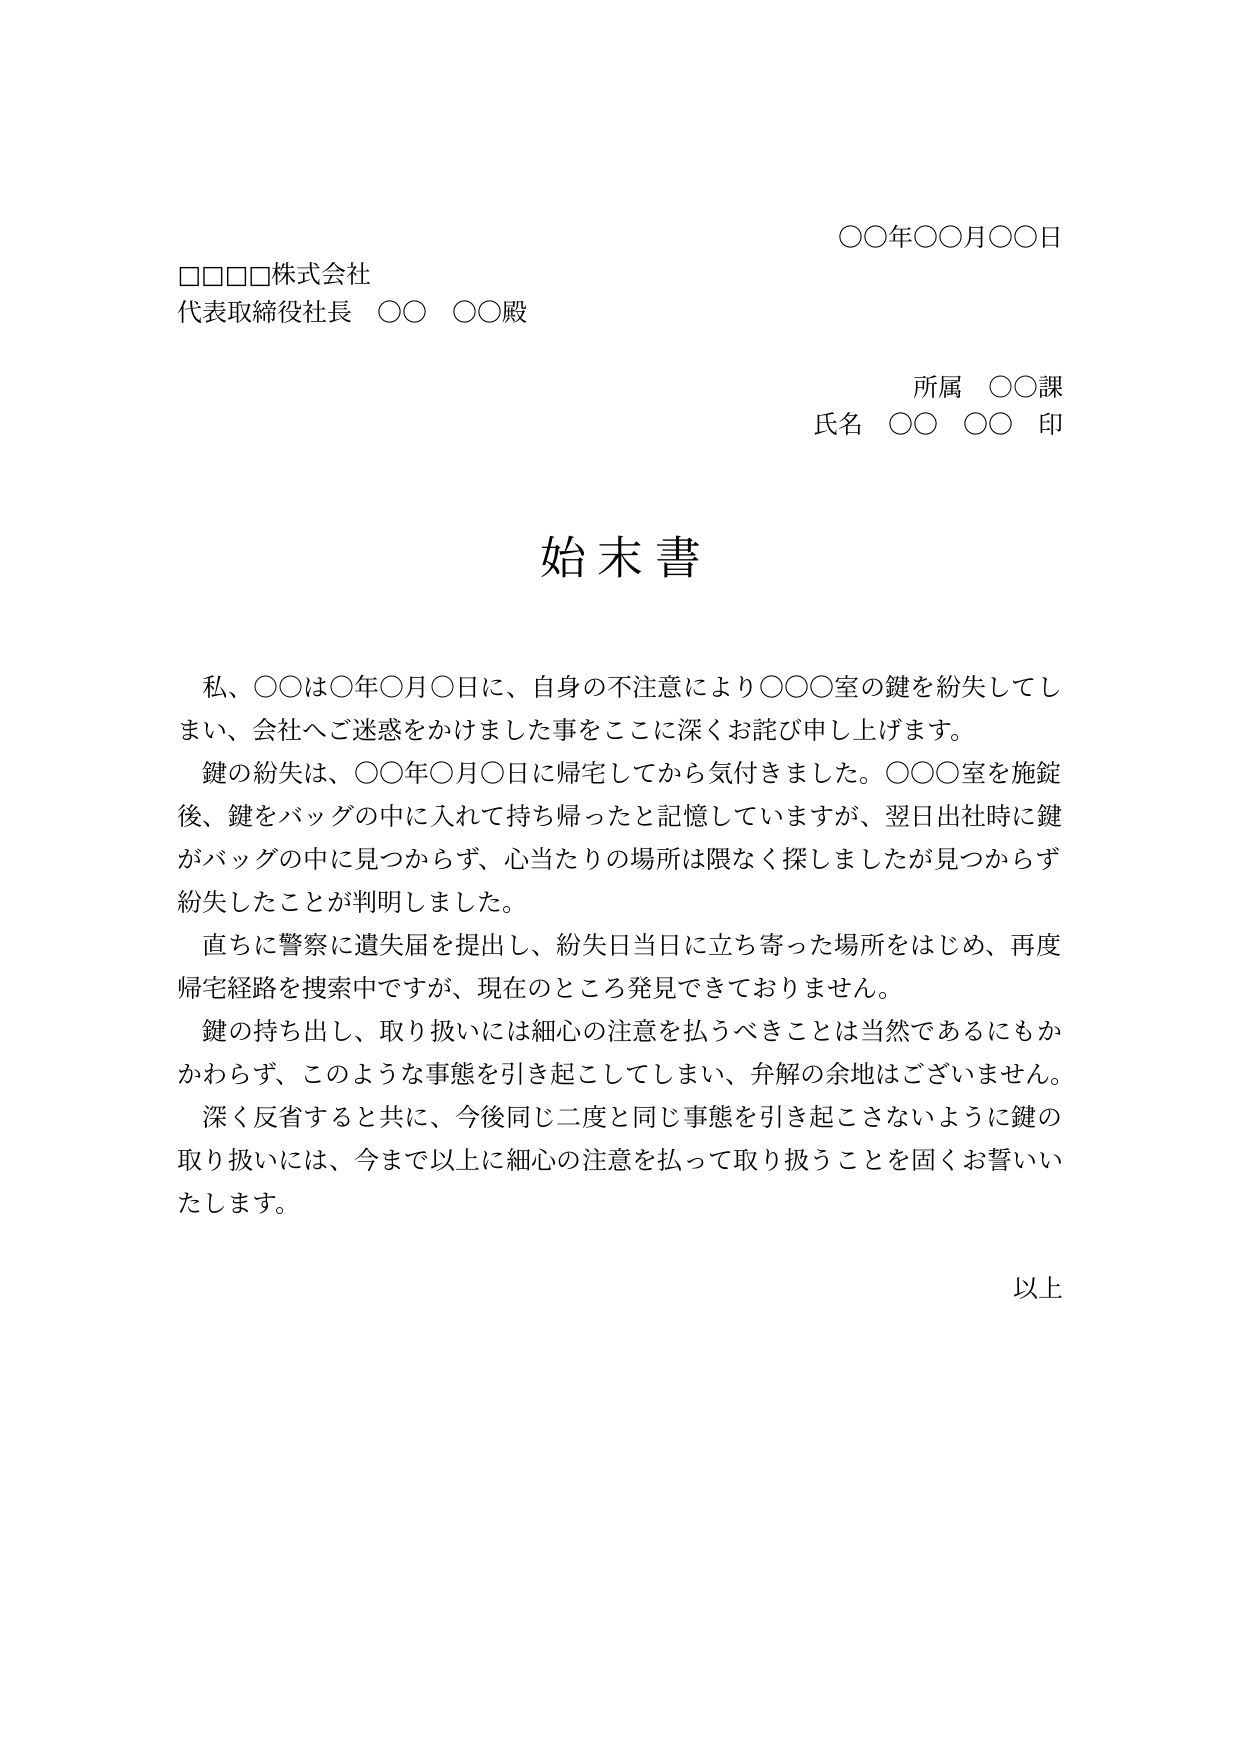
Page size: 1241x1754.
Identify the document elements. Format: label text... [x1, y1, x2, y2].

text 所属 ○○課 [177, 367, 1063, 404]
text □□□□株式会社 [177, 254, 1063, 292]
text 私、○○は○年○月○日に、自身の不注意により〇〇〇室の鍵を紛失してしまい、会社へご迷惑をかけました事をここに深くお詫び申し上げます。 [177, 667, 1063, 747]
text 氏名 〇〇 〇〇 印 [177, 404, 1063, 442]
text 代表取締役社長 〇〇 〇〇殿 [177, 292, 1063, 329]
text 直ちに警察に遺失届を提出し、紛失日当日に立ち寄った場所をはじめ、再度帰宅経路を捜索中ですが、現在のところ発見できておりません。 [177, 925, 1063, 1006]
text 〇〇年〇〇月〇〇日 [177, 217, 1063, 254]
text 以上 [177, 1268, 1063, 1306]
text 鍵の紛失は、〇〇年〇月〇日に帰宅してから気付きました。〇〇〇室を施錠後、鍵をバッグの中に入れて持ち帰ったと記憶していますが、翌日出社時に鍵がバッグの中に見つからず、心当たりの場所は隈なく探しましたが見つからず紛失したことが判明しました。 [177, 753, 1063, 919]
text 鍵の持ち出し、取り扱いには細心の注意を払うべきことは当然であるにもかかわらず、このような事態を引き起こしてしまい、弁解の余地はございません。 [177, 1011, 1063, 1091]
text 深く反省すると共に、今後同じ二度と同じ事態を引き起こさないように鍵の取り扱いには、今まで以上に細心の注意を払って取り扱うことを固くお誓いいたします。 [177, 1097, 1063, 1221]
text 始 末 書 [177, 517, 1063, 592]
